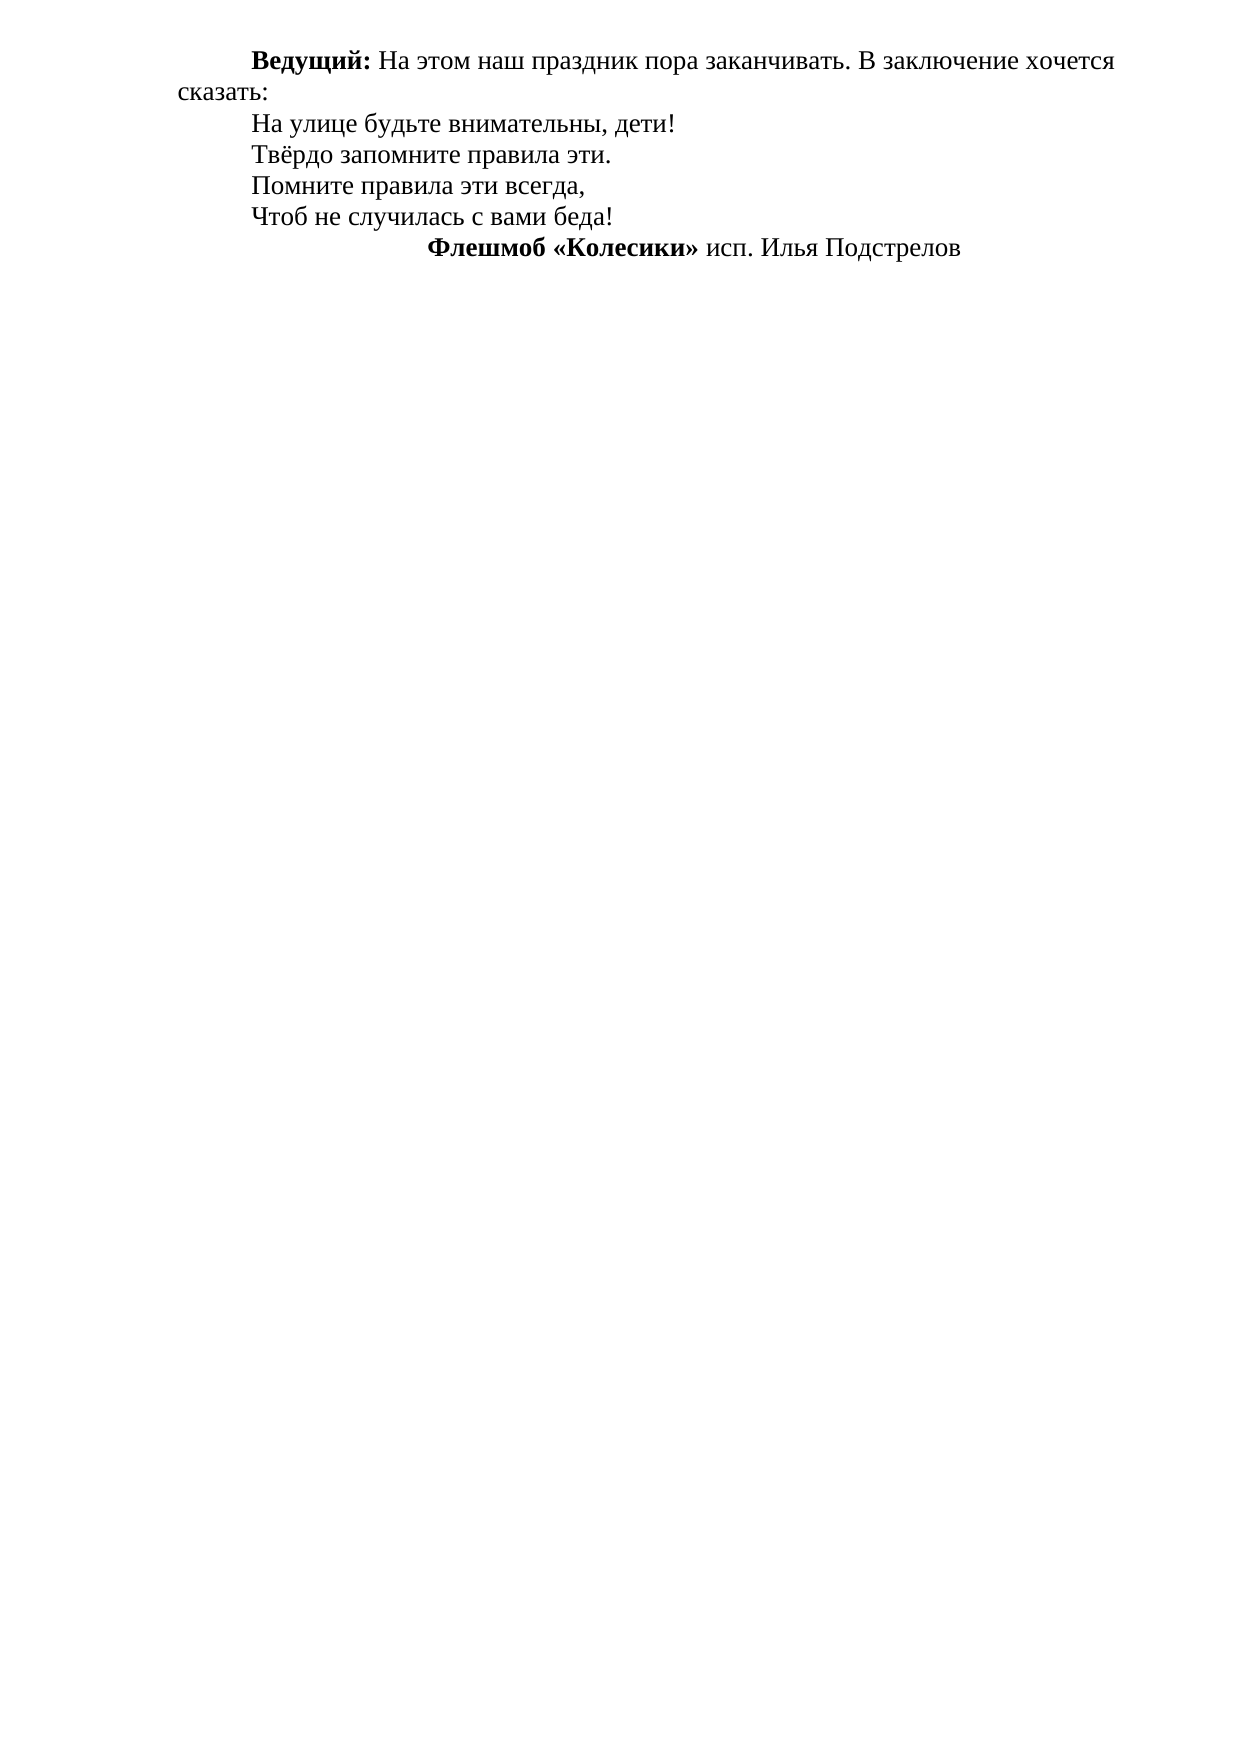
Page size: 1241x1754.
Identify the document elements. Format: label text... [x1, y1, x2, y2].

text На улице будьте внимательны, дети! [177, 107, 1137, 138]
text Помните правила эти всегда, [177, 169, 1137, 200]
text Твёрдо запомните правила эти. [177, 138, 1137, 169]
text Флешмоб «Колесики» исп. Илья Подстрелов [177, 231, 1137, 262]
text Ведущий: На этом наш праздник пора заканчивать. В заключение хочется сказать: [177, 44, 1137, 107]
text Чтоб не случилась с вами беда! [177, 200, 1137, 231]
